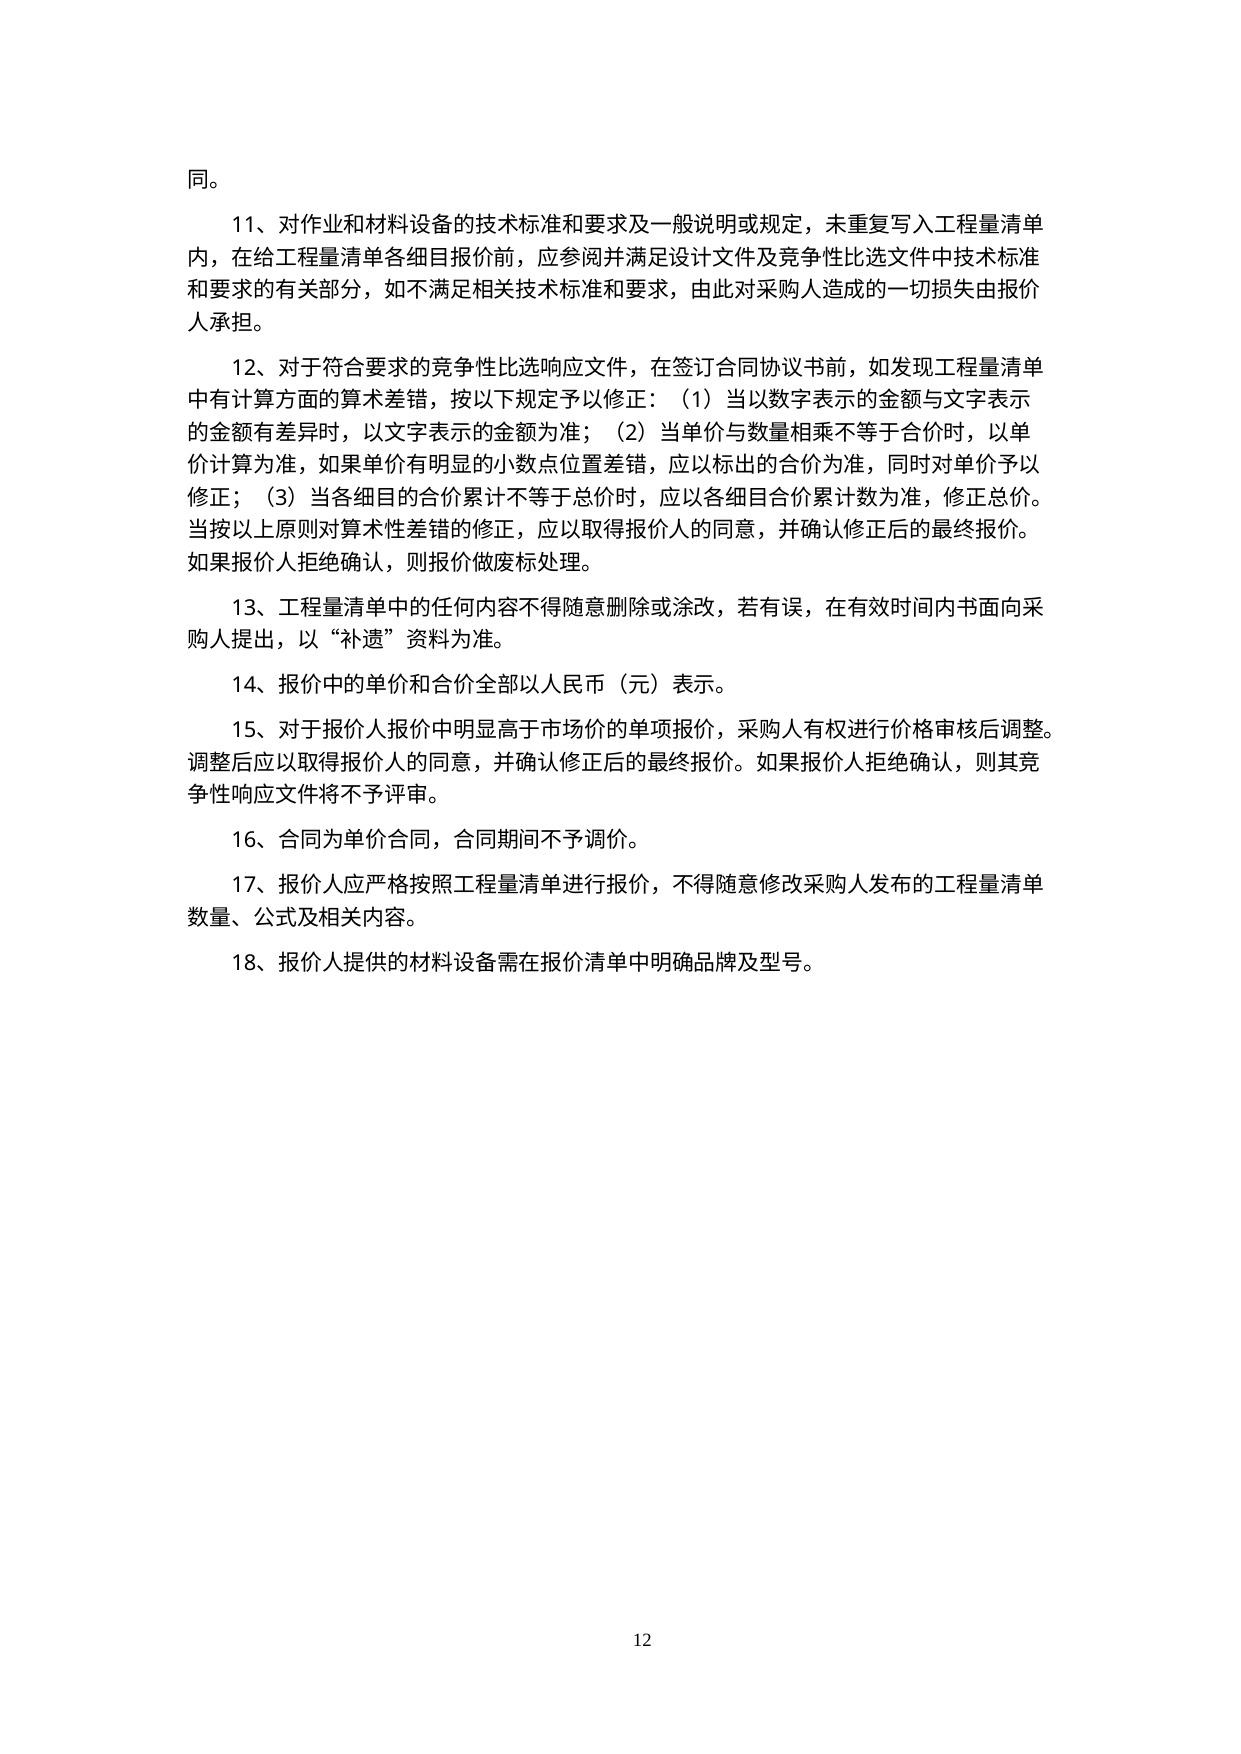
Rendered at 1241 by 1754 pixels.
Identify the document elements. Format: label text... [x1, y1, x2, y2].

text 13、工程量清单中的任何内容不得随意删除或涂改，若有误，在有效时间内书面向采购人提出，以“补遗”资料为准。 [187, 589, 1053, 654]
text 11、对作业和材料设备的技术标准和要求及一般说明或规定，未重复写入工程量清单内，在给工程量清单各细目报价前，应参阅并满足设计文件及竞争性比选文件中技术标准和要求的有关部分，如不满足相关技术标准和要求，由此对采购人造成的一切损失由报价人承担。 [187, 207, 1053, 337]
text 15、对于报价人报价中明显高于市场价的单项报价，采购人有权进行价格审核后调整。调整后应以取得报价人的同意，并确认修正后的最终报价。如果报价人拒绝确认，则其竞争性响应文件将不予评审。 [187, 712, 1053, 809]
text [187, 162, 1053, 194]
text 14、报价中的单价和合价全部以人民币（元）表示。 [187, 667, 1053, 699]
text 16、合同为单价合同，合同期间不予调价。 [187, 822, 1053, 854]
text 17、报价人应严格按照工程量清单进行报价，不得随意修改采购人发布的工程量清单数量、公式及相关内容。 [187, 867, 1053, 932]
text 12、对于符合要求的竞争性比选响应文件，在签订合同协议书前，如发现工程量清单中有计算方面的算术差错，按以下规定予以修正：（1）当以数字表示的金额与文字表示的金额有差异时，以文字表示的金额为准；（2）当单价与数量相乘不等于合价时，以单价计算为准，如果单价有明显的小数点位置差错，应以标出的合价为准，同时对单价予以修正；（3）当各细目的合价累计不等于总价时，应以各细目合价累计数为准，修正总价。当按以上原则对算术性差错的修正，应以取得报价人的同意，并确认修正后的最终报价。如果报价人拒绝确认，则报价做废标处理。 [187, 349, 1053, 577]
text 18、报价人提供的材料设备需在报价清单中明确品牌及型号。 [187, 944, 1053, 977]
